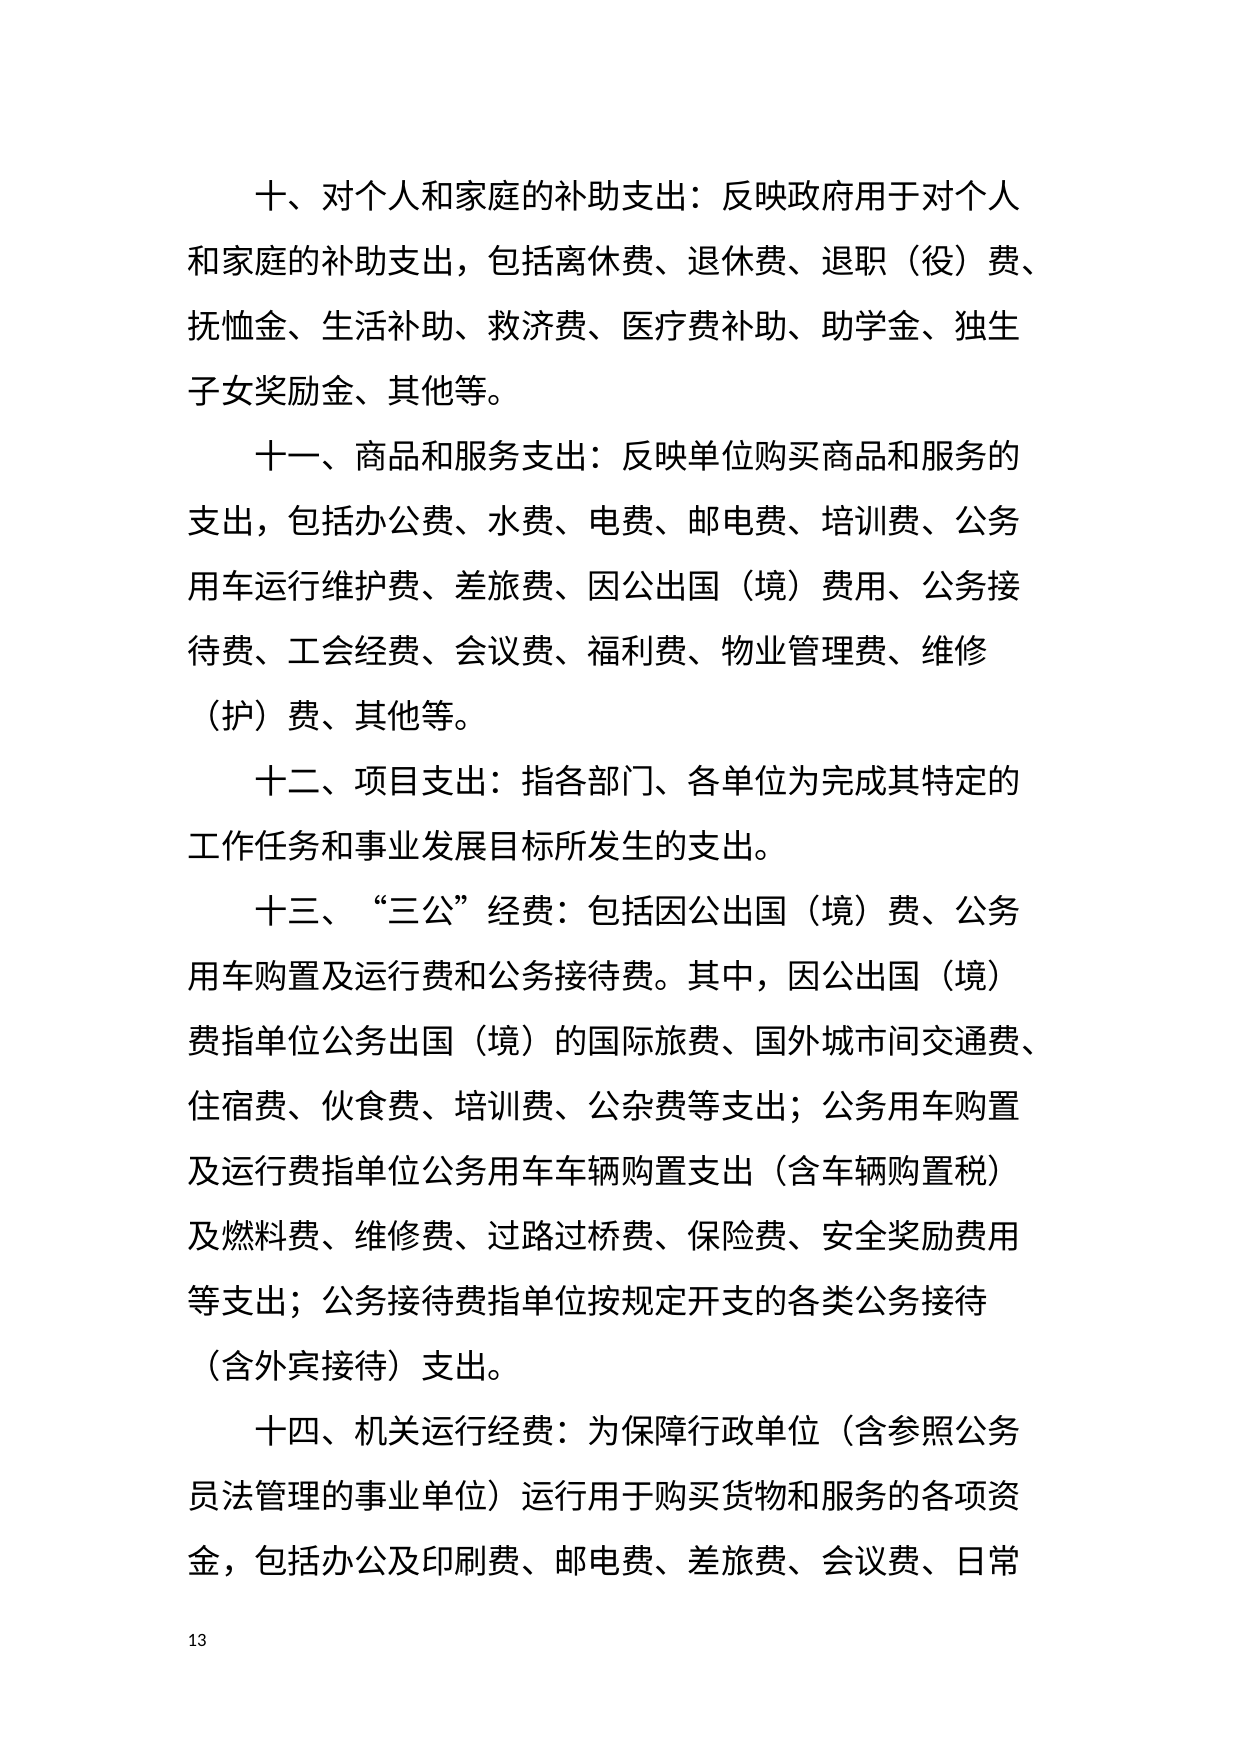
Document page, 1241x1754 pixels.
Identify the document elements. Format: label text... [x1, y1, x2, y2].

text 十二、项目支出：指各部门、各单位为完成其特定的工作任务和事业发展目标所发生的支出。 [187, 747, 1053, 877]
text 十三、“三公”经费：包括因公出国（境）费、公务用车购置及运行费和公务接待费。其中，因公出国（境）费指单位公务出国（境）的国际旅费、国外城市间交通费、住宿费、伙食费、培训费、公杂费等支出；公务用车购置及运行费指单位公务用车车辆购置支出（含车辆购置税）及燃料费、维修费、过路过桥费、保险费、安全奖励费用等支出；公务接待费指单位按规定开支的各类公务接待（含外宾接待）支出。 [187, 877, 1053, 1397]
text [187, 1397, 1053, 1592]
text 十、对个人和家庭的补助支出：反映政府用于对个人和家庭的补助支出，包括离休费、退休费、退职（役）费、抚恤金、生活补助、救济费、医疗费补助、助学金、独生子女奖励金、其他等。 [187, 162, 1053, 422]
text 十一、商品和服务支出：反映单位购买商品和服务的支出，包括办公费、水费、电费、邮电费、培训费、公务用车运行维护费、差旅费、因公出国（境）费用、公务接待费、工会经费、会议费、福利费、物业管理费、维修（护）费、其他等。 [187, 422, 1053, 747]
